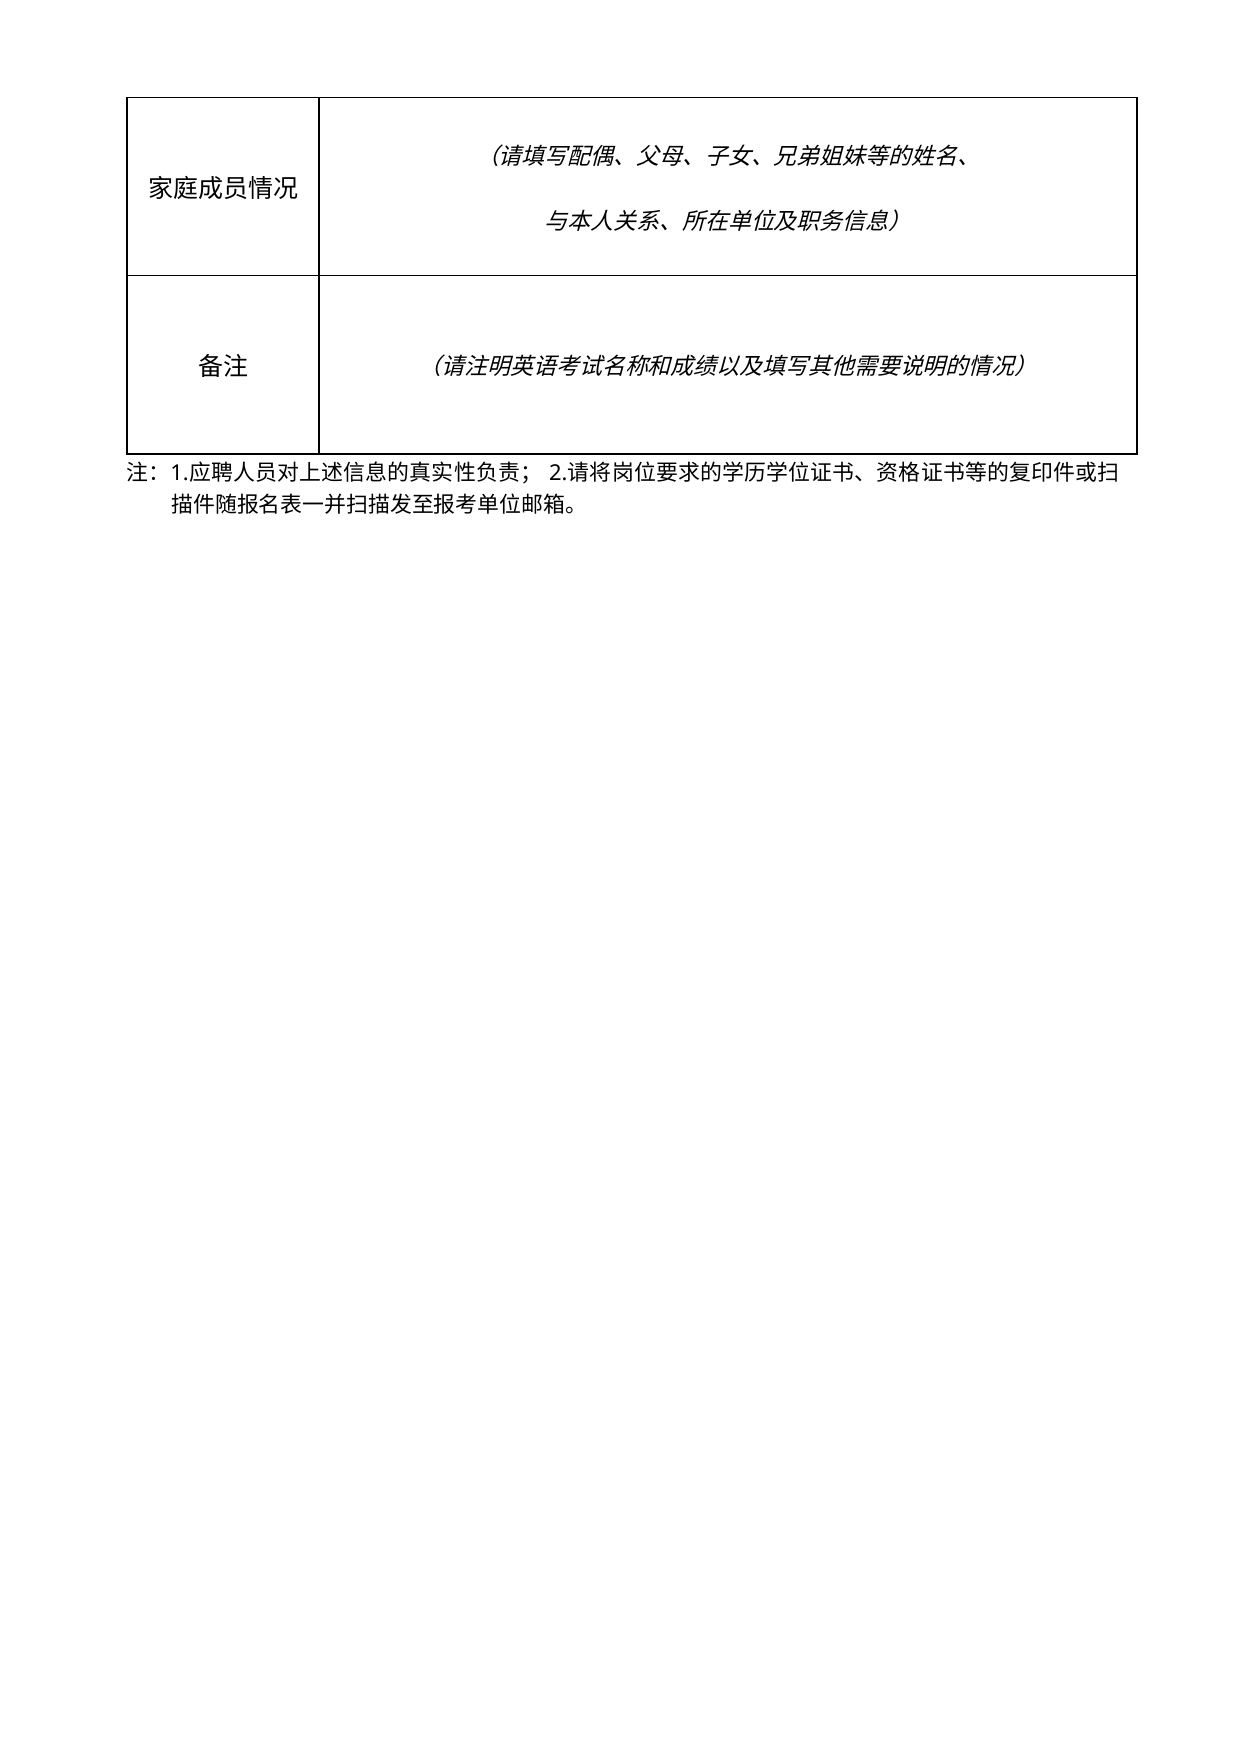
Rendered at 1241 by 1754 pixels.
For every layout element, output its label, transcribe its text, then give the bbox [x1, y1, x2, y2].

table_cell （请注明英语考试名称和成绩以及填写其他需要说明的情况） [320, 276, 1136, 453]
table_cell （请填写配偶、父母、子女、兄弟姐妹等的姓名、 与本人关系、所在单位及职务信息） [320, 98, 1136, 275]
table_cell 家庭成员情况 [128, 98, 318, 275]
text 注：1.应聘人员对上述信息的真实性负责； 2.请将岗位要求的学历学位证书、资格证书等的复印件或扫描件随报名表一并扫描发至报考单位邮箱。 [126, 455, 1122, 519]
table_cell 备注 [128, 276, 318, 453]
